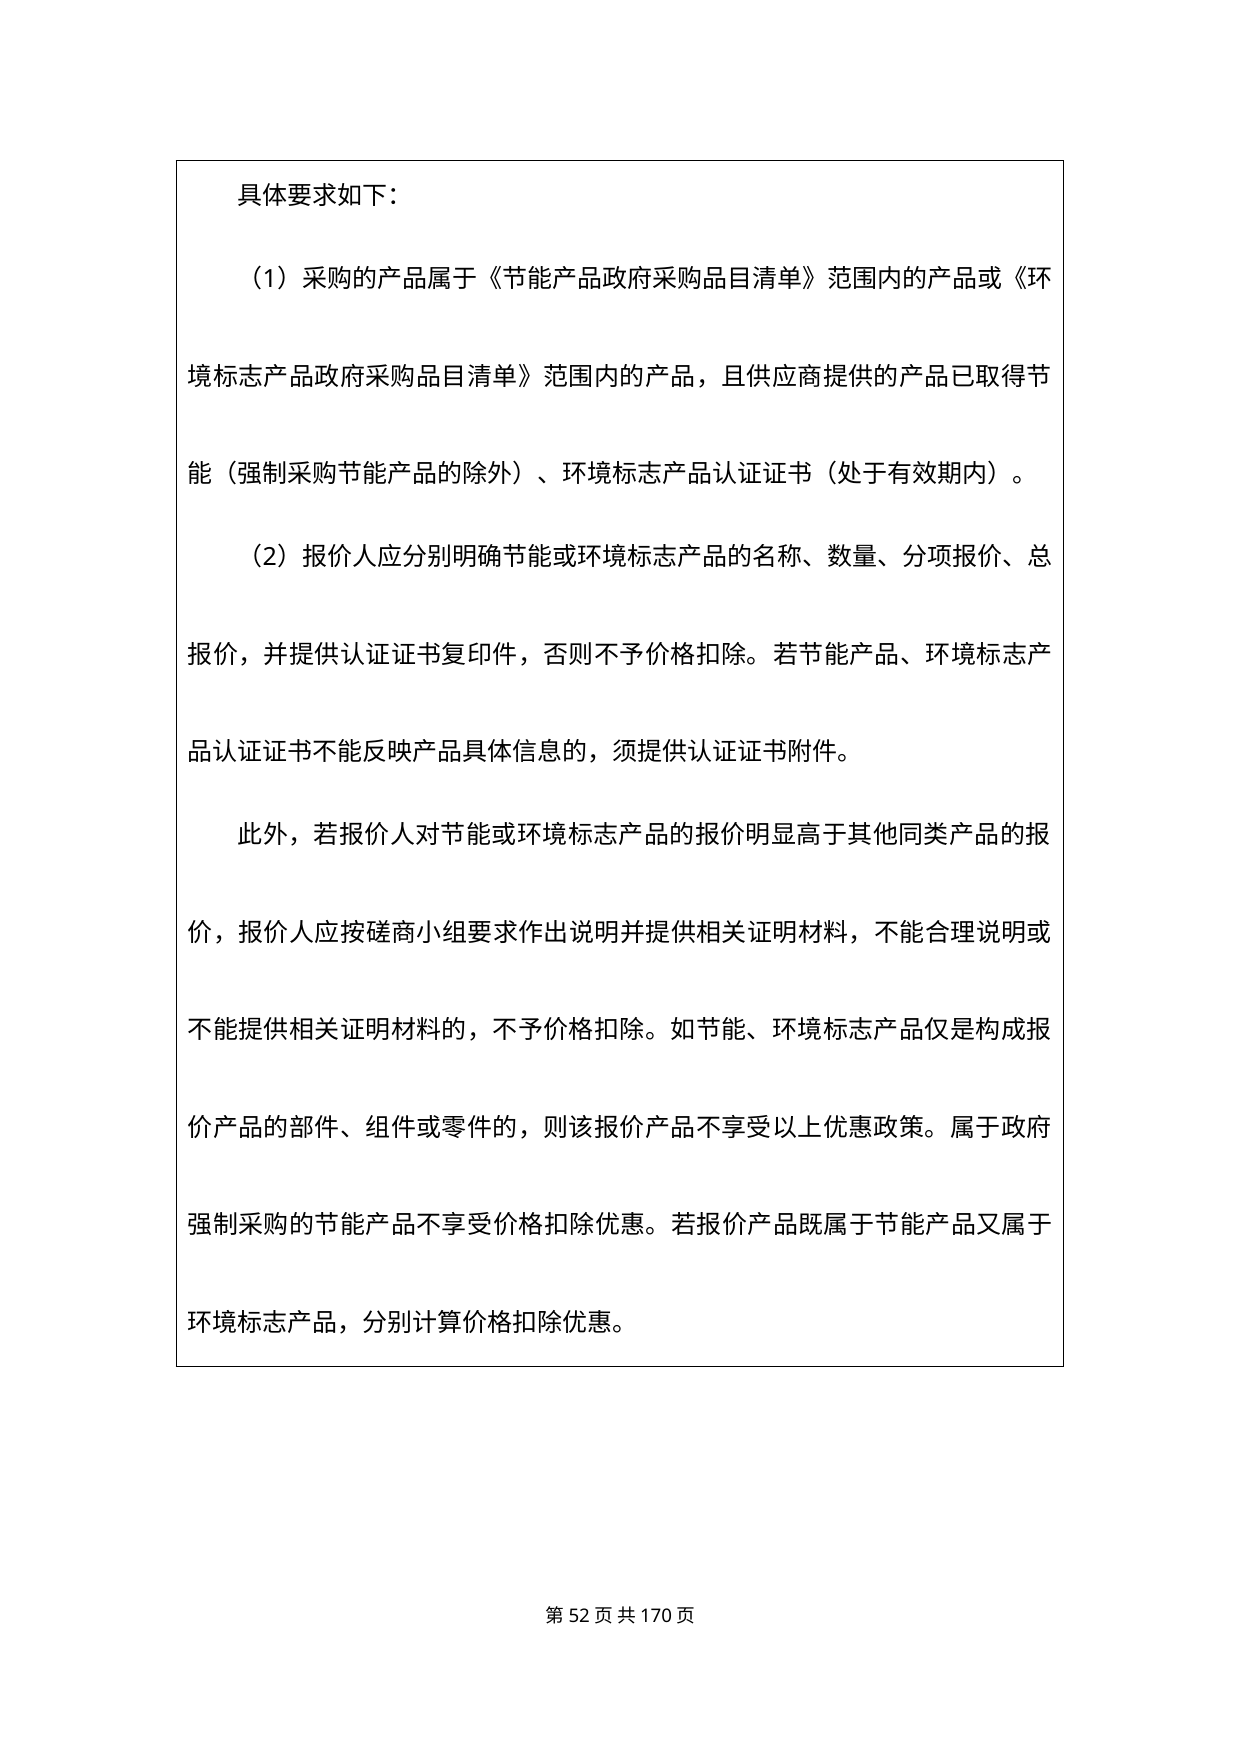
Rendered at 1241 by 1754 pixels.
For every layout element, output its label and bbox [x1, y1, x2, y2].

table_header [177, 161, 1063, 1366]
